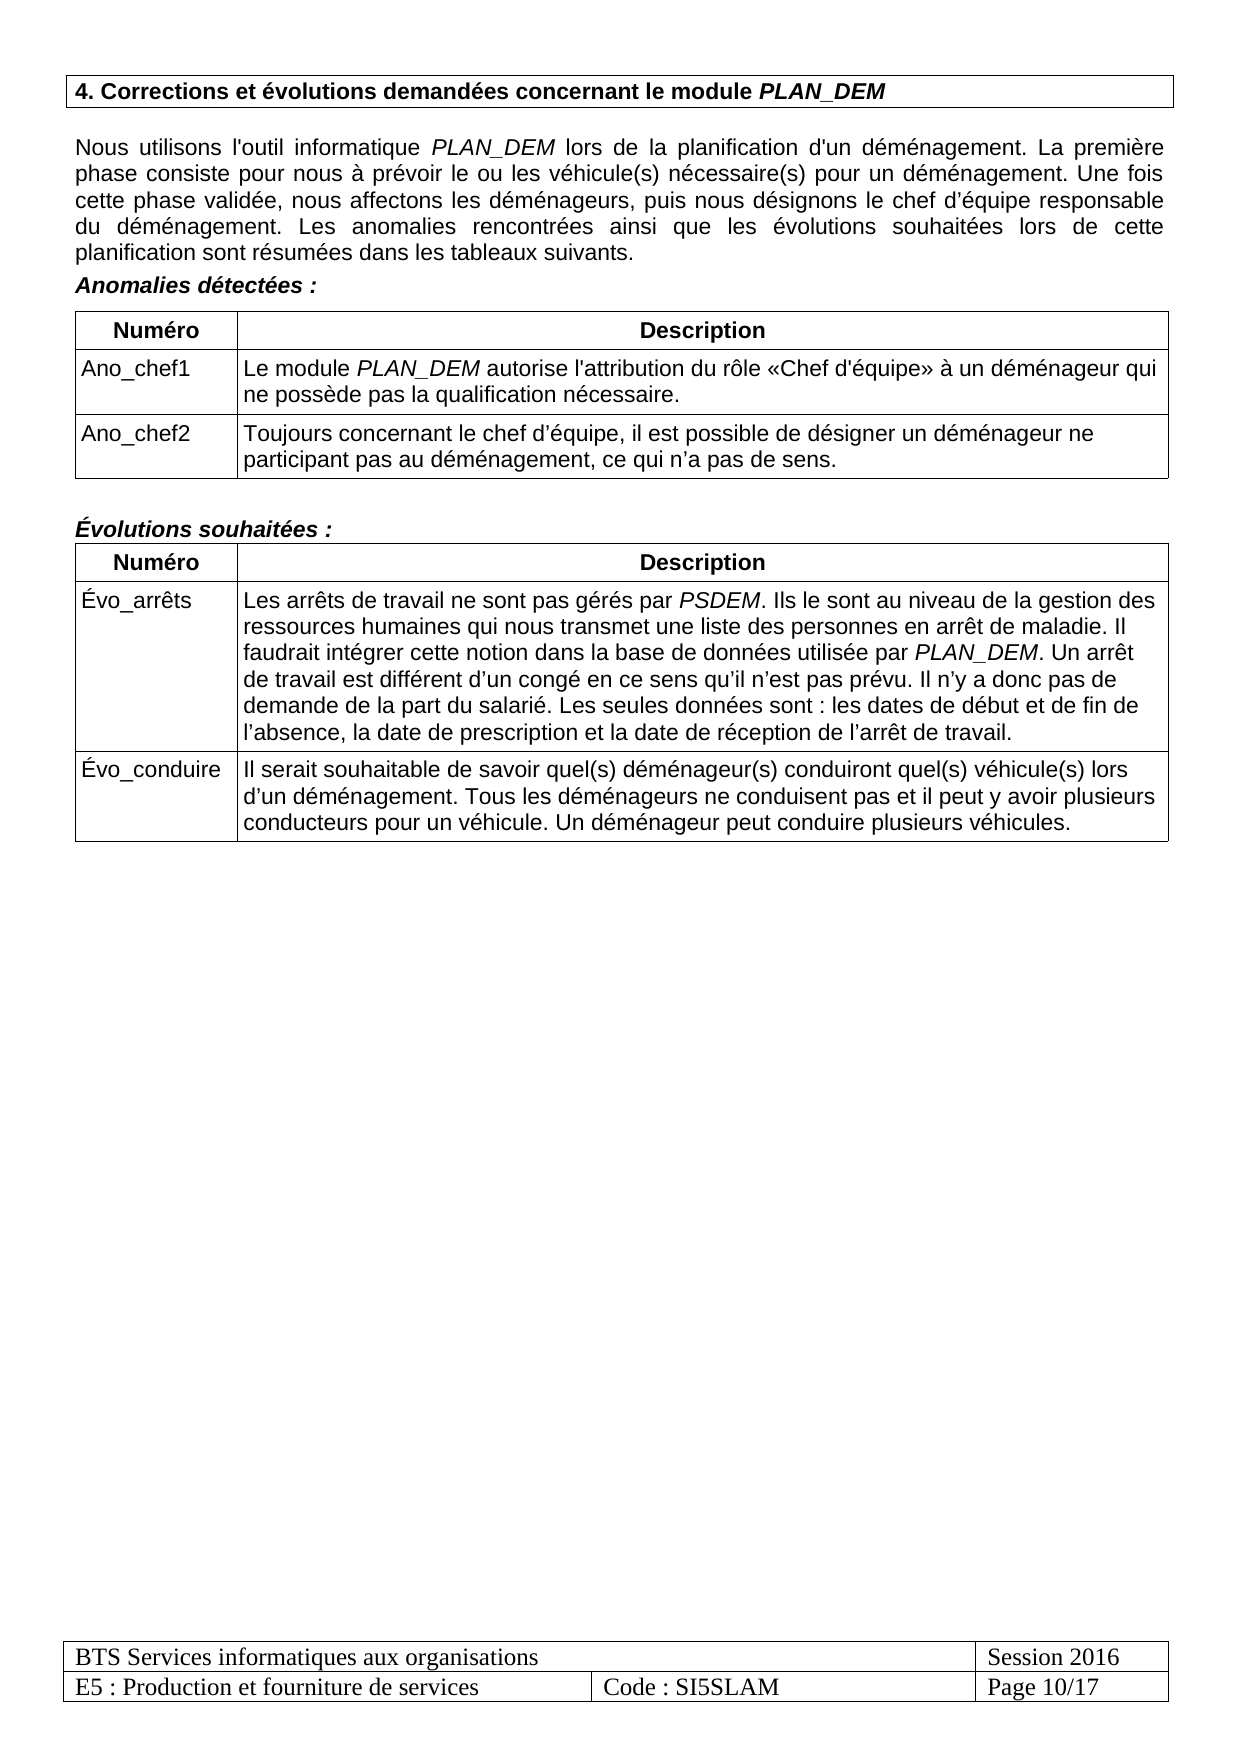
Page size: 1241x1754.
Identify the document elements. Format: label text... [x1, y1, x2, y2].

table_cell Le module PLAN_DEM autorise l'attribution du rôle «Chef d'équipe» à un déménageur qui ne possède pas la qualification nécessaire. [238, 350, 1168, 413]
table_header Numéro [76, 312, 237, 349]
text Évolutions souhaitées : [75, 516, 1165, 543]
table_header Description [238, 544, 1168, 581]
text 4. Corrections et évolutions demandées concernant le module PLAN_DEM [67, 76, 1173, 107]
text Anomalies détectées : [75, 272, 1165, 298]
table_header Numéro [76, 544, 237, 581]
table_cell Évo_conduire [76, 752, 237, 841]
table_cell Ano_chef1 [76, 350, 237, 413]
text Nous utilisons l'outil informatique PLAN_DEM lors de la planification d'un déménagement. La première phase consiste pour nous à prévoir le ou les véhicule(s) nécessaire(s) pour un déménagement. Une fois cette phase validée, nous affectons les déménageurs, puis nous désignons le chef d’équipe responsable du déménagement. Les anomalies rencontrées ainsi que les évolutions souhaitées lors de cette planification sont résumées dans les tableaux suivants. [75, 134, 1165, 266]
table_cell Évo_arrêts [76, 582, 237, 751]
table_cell Toujours concernant le chef d’équipe, il est possible de désigner un déménageur ne participant pas au déménagement, ce qui n’a pas de sens. [238, 415, 1168, 478]
table_cell Ano_chef2 [76, 415, 237, 478]
table_cell Les arrêts de travail ne sont pas gérés par PSDEM. Ils le sont au niveau de la gestion des ressources humaines qui nous transmet une liste des personnes en arrêt de maladie. Il faudrait intégrer cette notion dans la base de données utilisée par PLAN_DEM. Un arrêt de travail est différent d’un congé en ce sens qu’il n’est pas prévu. Il n’y a donc pas de demande de la part du salarié. Les seules données sont : les dates de début et de fin de l’absence, la date de prescription et la date de réception de l’arrêt de travail. [238, 582, 1168, 751]
table_header Description [238, 312, 1168, 349]
table_cell Il serait souhaitable de savoir quel(s) déménageur(s) conduiront quel(s) véhicule(s) lors d’un déménagement. Tous les déménageurs ne conduisent pas et il peut y avoir plusieurs conducteurs pour un véhicule. Un déménageur peut conduire plusieurs véhicules. [238, 752, 1168, 841]
